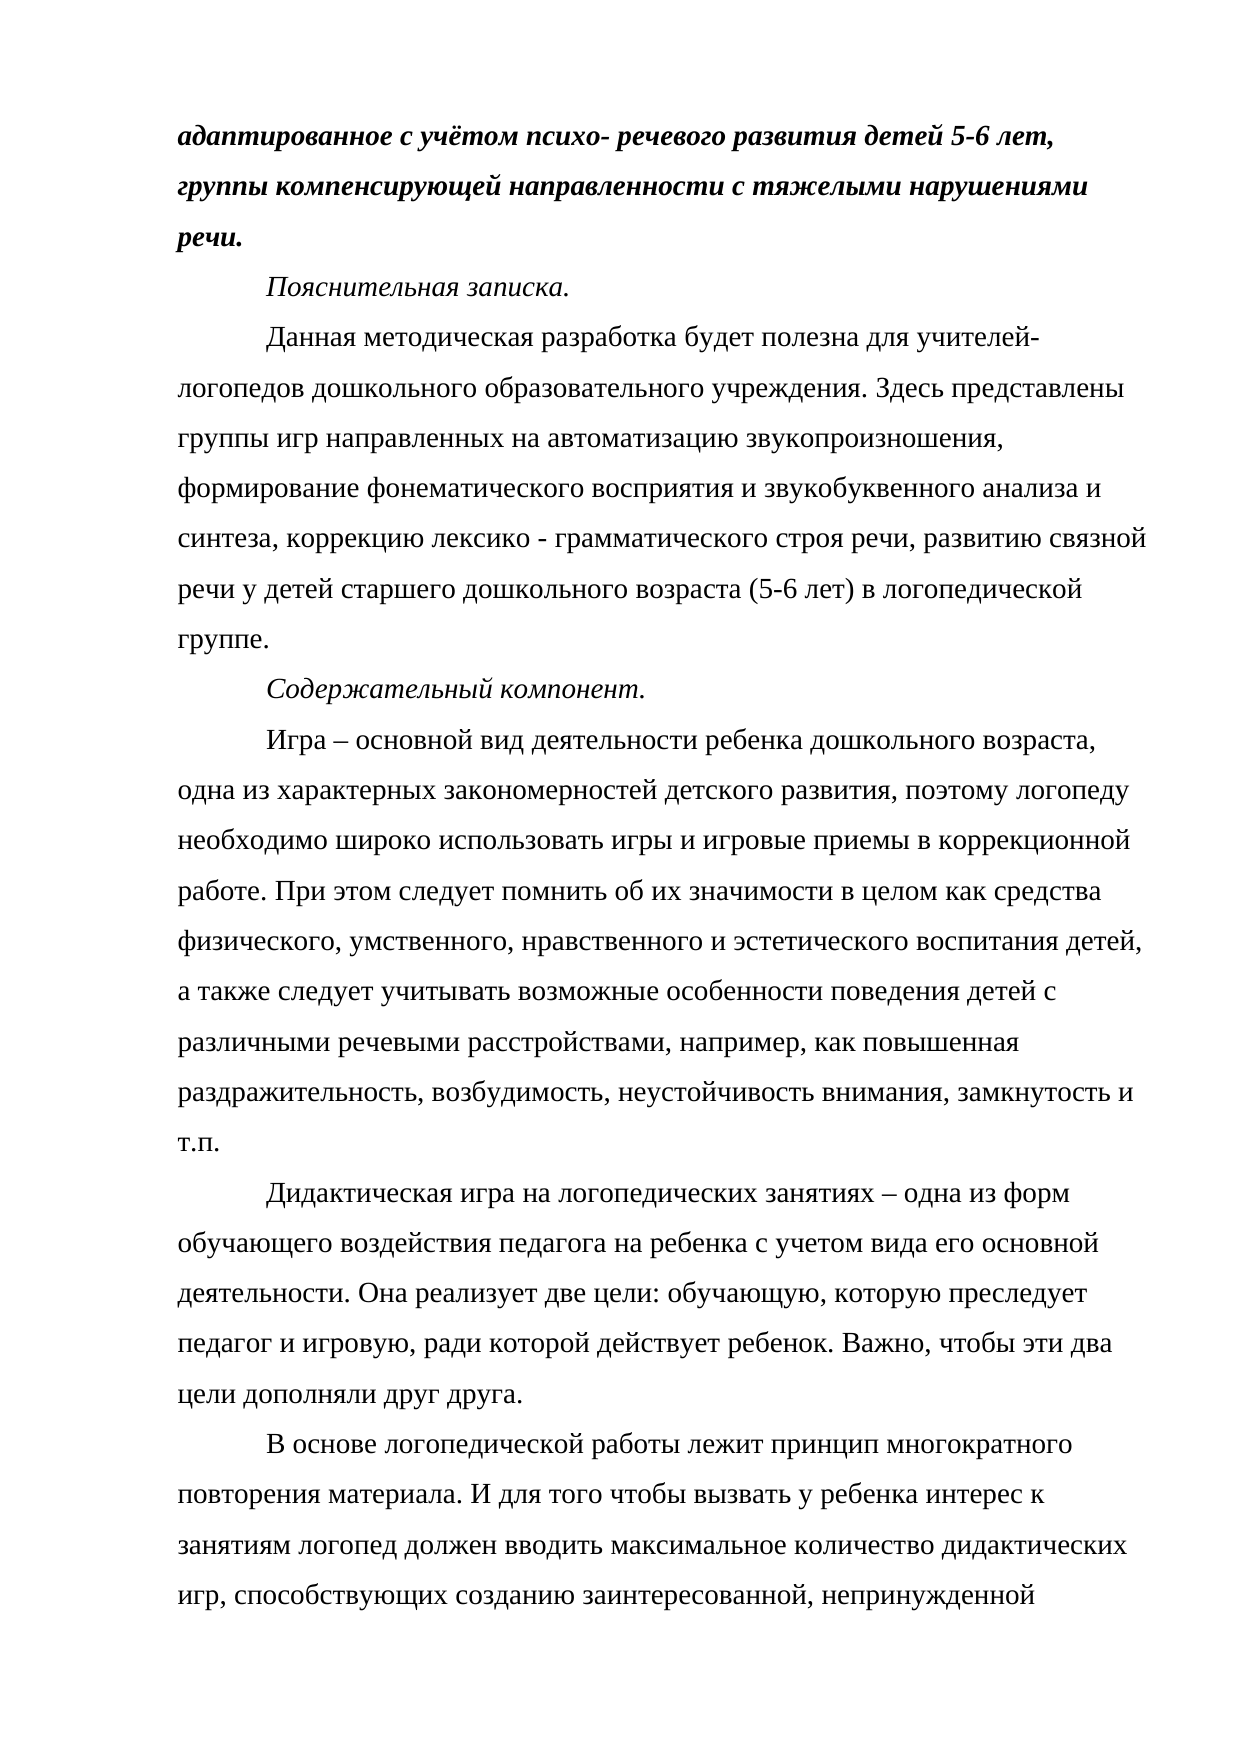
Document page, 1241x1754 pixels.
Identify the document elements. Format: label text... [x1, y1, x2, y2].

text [177, 1426, 1152, 1611]
text Данная методическая разработка будет полезна для учителей-логопедов дошкольного образовательного учреждения. Здесь представлены группы игр направленных на автоматизацию звукопроизношения, формирование фонематического восприятия и звукобуквенного анализа и синтеза, коррекцию лексико - грамматического строя речи, развитию связной речи у детей старшего дошкольного возраста (5-6 лет) в логопедической группе. [177, 319, 1152, 655]
text Содержательный компонент. [177, 672, 1152, 705]
text Пояснительная записка. [177, 269, 1152, 303]
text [177, 118, 1152, 252]
text Игра – основной вид деятельности ребенка дошкольного возраста, одна из характерных закономерностей детского развития, поэтому логопеду необходимо широко использовать игры и игровые приемы в коррекционной работе. При этом следует помнить об их значимости в целом как средства физического, умственного, нравственного и эстетического воспитания детей, а также следует учитывать возможные особенности поведения детей с различными речевыми расстройствами, например, как повышенная раздражительность, возбудимость, неустойчивость внимания, замкнутость и т.п. [177, 722, 1152, 1158]
text Дидактическая игра на логопедических занятиях – одна из форм обучающего воздействия педагога на ребенка с учетом вида его основной деятельности. Она реализует две цели: обучающую, которую преследует педагог и игровую, ради которой действует ребенок. Важно, чтобы эти два цели дополняли друг друга. [177, 1175, 1152, 1409]
